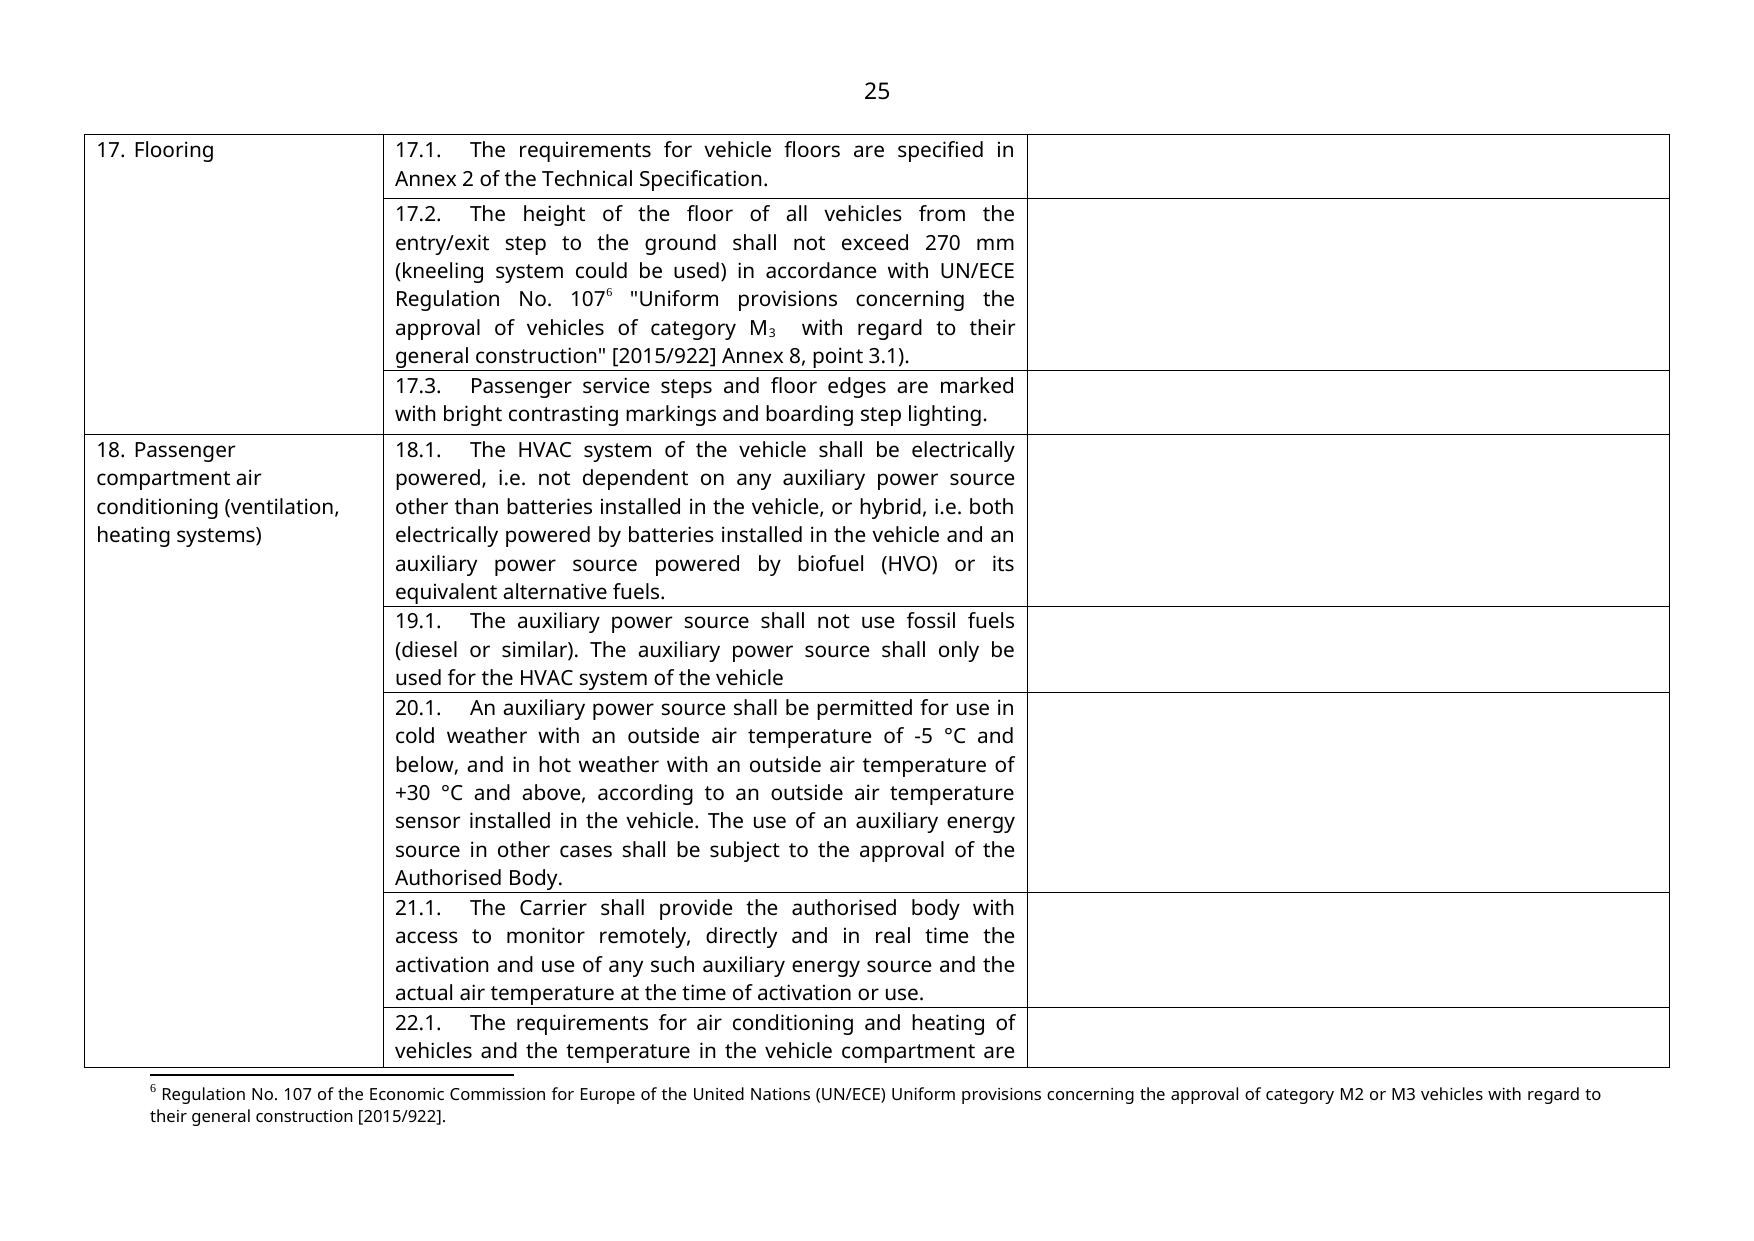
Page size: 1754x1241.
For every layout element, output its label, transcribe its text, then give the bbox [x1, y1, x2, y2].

table_cell An auxiliary power source shall be permitted for use in cold weather with an outside air temperature of -5 °C and below, and in hot weather with an outside air temperature of +30 °C and above, according to an outside air temperature sensor installed in the vehicle. The use of an auxiliary energy source in other cases shall be subject to the approval of the Authorised Body. [384, 693, 1027, 892]
table_cell The Carrier shall provide the authorised body with access to monitor remotely, directly and in real time the activation and use of any such auxiliary energy source and the actual air temperature at the time of activation or use. [384, 893, 1027, 1007]
table_cell The requirements for vehicle floors are specified in Annex 2 of the Technical Specification. [384, 135, 1027, 198]
table_cell Passenger service steps and floor edges are marked with bright contrasting markings and boarding step lighting. [384, 371, 1027, 434]
table_cell [1028, 607, 1669, 692]
table_cell [1028, 893, 1669, 1007]
table_cell Passenger compartment air conditioning (ventilation, heating systems) [85, 435, 383, 1067]
table_cell The HVAC system of the vehicle shall be electrically powered, i.e. not dependent on any auxiliary power source other than batteries installed in the vehicle, or hybrid, i.e. both electrically powered by batteries installed in the vehicle and an auxiliary power source powered by biofuel (HVO) or its equivalent alternative fuels. [384, 435, 1027, 606]
table_cell [1028, 693, 1669, 892]
table_cell The height of the floor of all vehicles from the entry/exit step to the ground shall not exceed 270 mm (kneeling system could be used) in accordance with UN/ECE Regulation No. 107 "Uniform provisions concerning the approval of vehicles of category M3 with regard to their general construction" [2015/922] Annex 8, point 3.1). [384, 199, 1027, 370]
table_cell [1028, 135, 1669, 198]
table_cell Flooring [85, 135, 383, 434]
table_cell [1028, 1008, 1669, 1067]
table_cell [1028, 435, 1669, 606]
table_cell [1028, 371, 1669, 434]
table_cell [1028, 199, 1669, 370]
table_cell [384, 1008, 1027, 1067]
table_cell The auxiliary power source shall not use fossil fuels (diesel or similar). The auxiliary power source shall only be used for the HVAC system of the vehicle [384, 607, 1027, 692]
